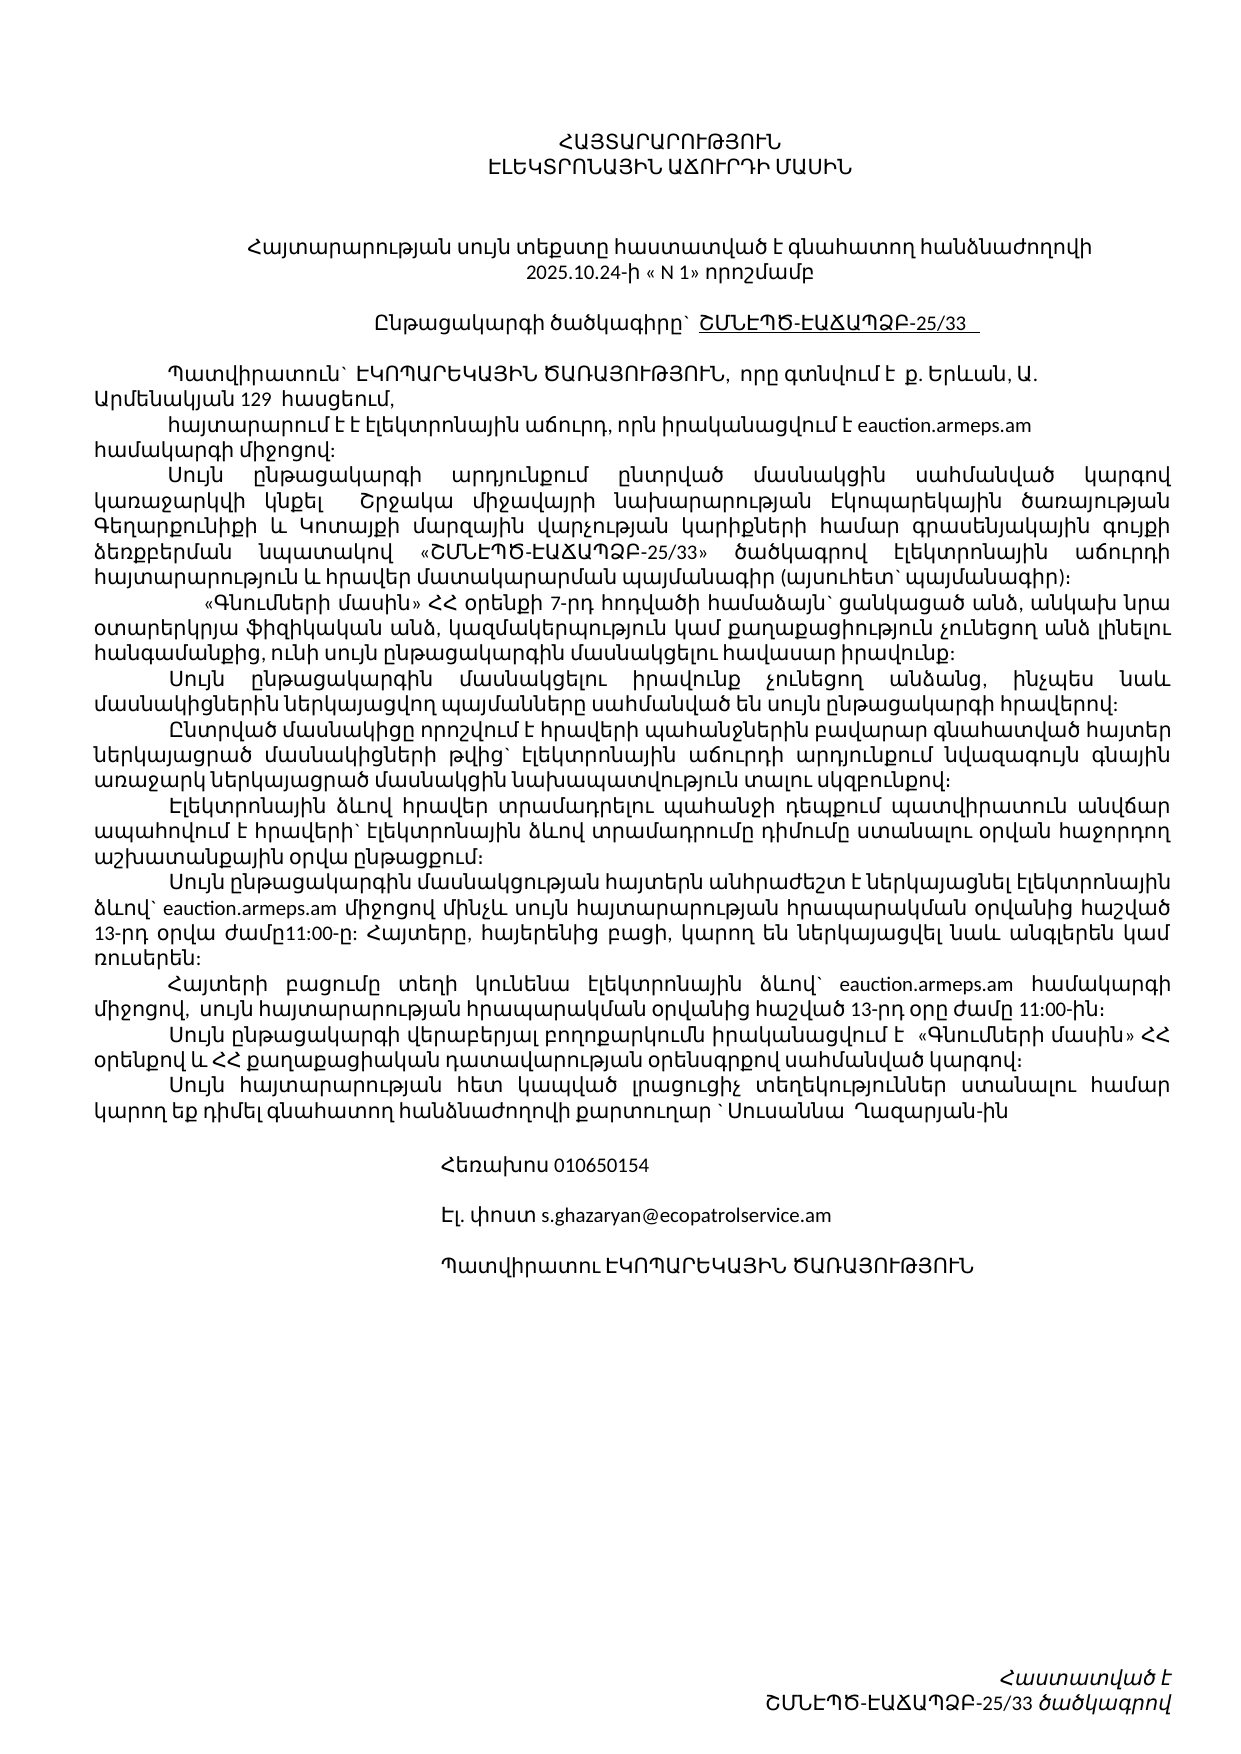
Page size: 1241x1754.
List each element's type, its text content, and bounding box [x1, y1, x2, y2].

text Ընթացակարգի ծածկագիրը` ՇՄՆԷՊԾ-ԷԱՃԱՊՁԲ-25/33 [94, 310, 1171, 336]
text ՀԱՅՏԱՐԱՐՈՒԹՅՈՒՆ [94, 129, 1171, 154]
text Սույն ընթացակարգի արդյունքում ընտրված մասնակցին սահմանված կարգով կառաջարկվի կնքել Շրջակա միջավայրի նախարարության Էկոպարեկային ծառայության Գեղարքունիքի և Կոտայքի մարզային վարչության կարիքների համար գրասենյակային գույքի ձեռքբերման նպատակով «ՇՄՆԷՊԾ-ԷԱՃԱՊՁԲ-25/33» ծածկագրով էլեկտրոնային աճուրդի հայտարարություն և հրավեր մատակարարման պայմանագիր (այսուհետ` պայմանագիր)։ [94, 463, 1171, 590]
text ՇՄՆԷՊԾ-ԷԱՃԱՊՁԲ-25/33 ծածկագրով [94, 1690, 1171, 1716]
text Պատվիրատուն` ԷԿՈՊԱՐԵԿԱՅԻՆ ԾԱՌԱՅՈՒԹՅՈՒՆ, որը գտնվում է ք. Երևան, Ա. Արմենակյան 129 հասցեում, [94, 361, 1171, 412]
text Սույն ընթացակարգին մասնակցության հայտերն անհրաժեշտ է ներկայացնել էլեկտրոնային ձևով` eauction.armeps.am միջոցով մինչև սույն հայտարարության հրապարակման օրվանից հաշված 13-րդ օրվա ժամը11:00-ը: Հայտերը, հայերենից բացի, կարող են ներկայացվել նաև անգլերեն կամ ռուսերեն: [94, 869, 1171, 971]
text Սույն ընթացակարգի վերաբերյալ բողոքարկումն իրականացվում է «Գնումների մասին» ՀՀ օրենքով և ՀՀ քաղաքացիական դատավարության օրենսգրքով սահմանված կարգով։ [94, 1022, 1171, 1073]
text Հայտերի բացումը տեղի կունենա էլեկտրոնային ձևով` eauction.armeps.am համակարգի միջոցով, սույն հայտարարության հրապարակման օրվանից հաշված 13-րդ օրը ժամը 11:00-ին։ [94, 971, 1171, 1022]
text 2025.10.24 -ի « N 1» որոշմամբ [94, 259, 1171, 285]
text Հեռախոս 010650154 [94, 1152, 1171, 1177]
text ԷԼԵԿՏՐՈՆԱՅԻՆ ԱՃՈՒՐԴԻ ՄԱՍԻՆ [94, 154, 1171, 180]
text Պատվիրատու ԷԿՈՊԱՐԵԿԱՅԻՆ ԾԱՌԱՅՈՒԹՅՈՒՆ [94, 1253, 1171, 1279]
text «Գնումների մասին» ՀՀ օրենքի 7-րդ հոդվածի համաձայն` ցանկացած անձ, անկախ նրա օտարերկրյա ֆիզիկական անձ, կազմակերպություն կամ քաղաքացիություն չունեցող անձ լինելու հանգամանքից, ունի սույն ընթացակարգին մասնակցելու հավասար իրավունք: [94, 590, 1171, 666]
text Հայտարարության սույն տեքստը հաստատված է գնահատող հանձնաժողովի [94, 234, 1171, 259]
text Սույն ընթացակարգին մասնակցելու իրավունք չունեցող անձանց, ինչպես նաև մասնակիցներին ներկայացվող պայմանները սահմանված են սույն ընթացակարգի հրավերով: [94, 666, 1171, 717]
text հայտարարում է է էլեկտրոնային աճուրդ, որն իրականացվում է eauction.armeps.am համակարգի միջոցով: [94, 412, 1171, 463]
text Էլեկտրոնային ձևով հրավեր տրամադրելու պահանջի դեպքում պատվիրատուն անվճար ապահովում է հրավերի` էլեկտրոնային ձևով տրամադրումը դիմումը ստանալու օրվան հաջորդող աշխատանքային օրվա ընթացքում։ [94, 793, 1171, 869]
text Սույն հայտարարության հետ կապված լրացուցիչ տեղեկություններ ստանալու համար կարող եք դիմել գնահատող հանձնաժողովի քարտուղար ` Սուսաննա Ղազարյան-ին [94, 1073, 1171, 1123]
text Ընտրված մասնակիցը որոշվում է հրավերի պահանջներին բավարար գնահատված հայտեր ներկայացրած մասնակիցների թվից` էլեկտրոնային աճուրդի արդյունքում նվազագույն գնային առաջարկ ներկայացրած մասնակցին նախապատվություն տալու սկզբունքով։ [94, 717, 1171, 793]
text Հաստատված է [94, 1665, 1171, 1690]
text Էլ. փոստ s.ghazaryan@ecopatrolservice.am [94, 1203, 1171, 1228]
